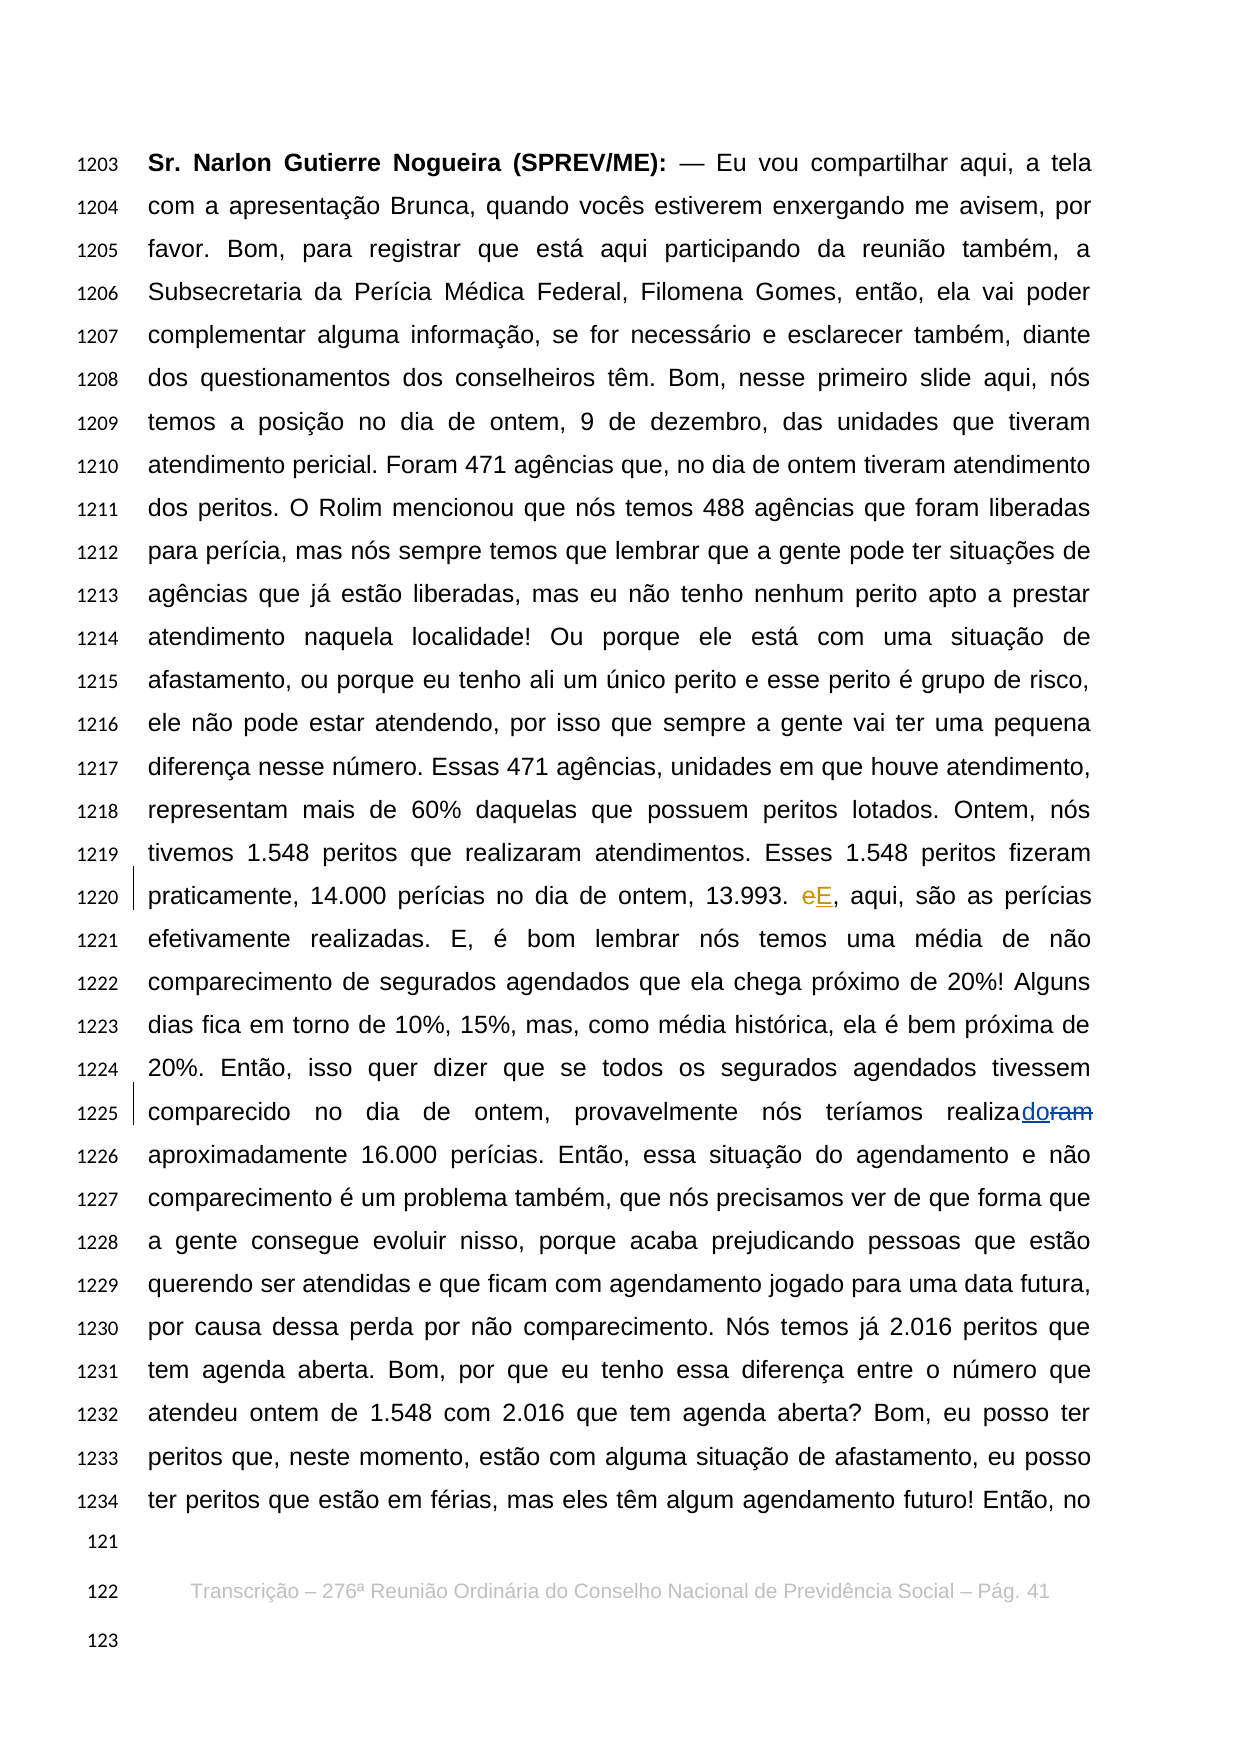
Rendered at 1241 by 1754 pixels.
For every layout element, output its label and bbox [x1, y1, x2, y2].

text [148, 148, 1092, 1513]
